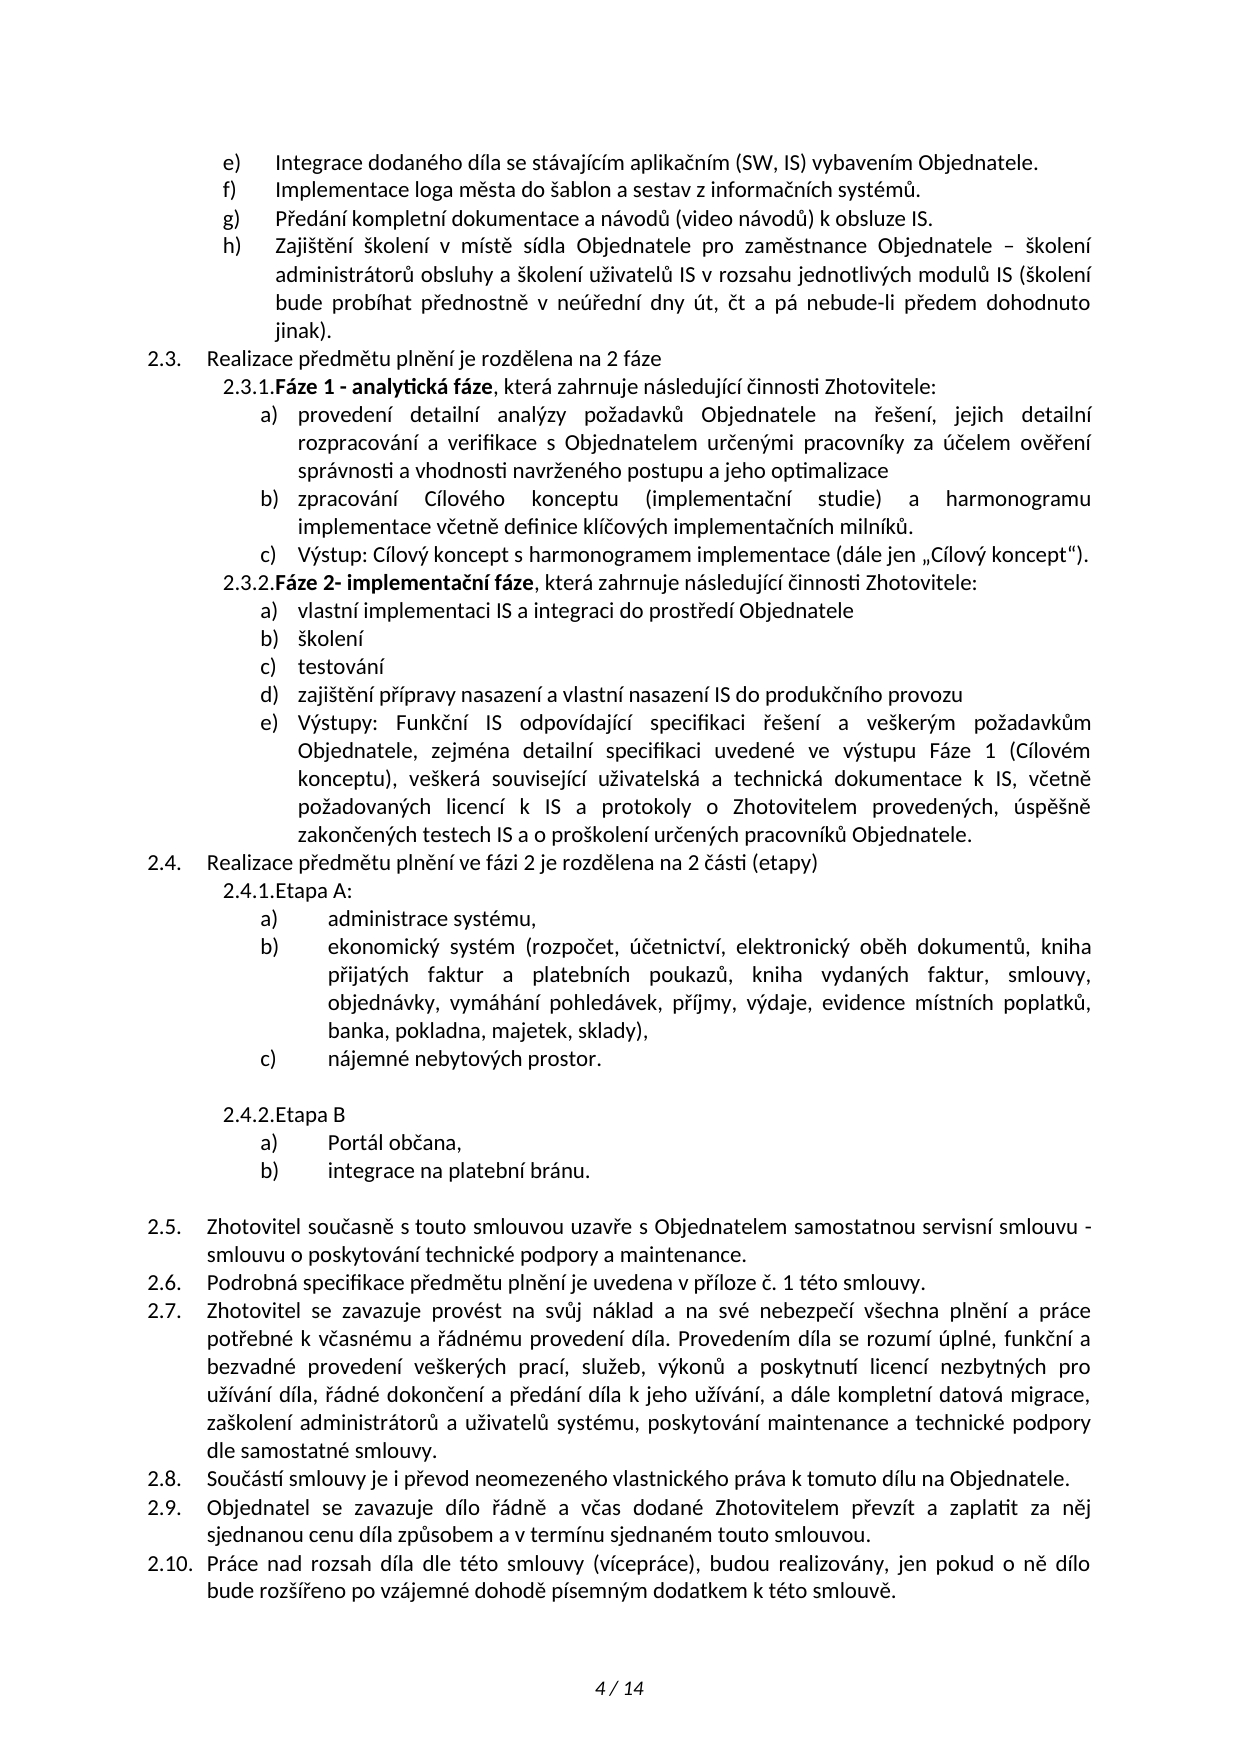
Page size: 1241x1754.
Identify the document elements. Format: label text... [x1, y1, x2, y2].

list zajištění přípravy nasazení a vlastní nasazení IS do produkčního provozu [260, 680, 1093, 708]
list administrace systému, [260, 904, 1093, 932]
list Zhotovitel se zavazuje provést na svůj náklad a na své nebezpečí všechna plnění a práce potřebné k včasnému a řádnému provedení díla. Provedením díla se rozumí úplné, funkční a bezvadné provedení veškerých prací, služeb, výkonů a poskytnutí licencí nezbytných pro užívání díla, řádné dokončení a předání díla k jeho užívání, a dále kompletní datová migrace, zaškolení administrátorů a uživatelů systému, poskytování maintenance a technické podpory dle samostatné smlouvy. [147, 1296, 1093, 1464]
list Zajištění školení v místě sídla Objednatele pro zaměstnance Objednatele – školení administrátorů obsluhy a školení uživatelů IS v rozsahu jednotlivých modulů IS (školení bude probíhat přednostně v neúřední dny út, čt a pá nebude-li předem dohodnuto jinak). [223, 232, 1093, 344]
list provedení detailní analýzy požadavků Objednatele na řešení, jejich detailní rozpracování a verifikace s Objednatelem určenými pracovníky za účelem ověření správnosti a vhodnosti navrženého postupu a jeho optimalizace [260, 400, 1093, 484]
list integrace na platební bránu. [260, 1156, 1093, 1184]
list nájemné nebytových prostor. [260, 1044, 1093, 1072]
list Etapa B [223, 1100, 1093, 1128]
list Fáze 2- implementační fáze, která zahrnuje následující činnosti Zhotovitele: [223, 568, 1093, 596]
list ekonomický systém (rozpočet, účetnictví, elektronický oběh dokumentů, kniha přijatých faktur a platebních poukazů, kniha vydaných faktur, smlouvy, objednávky, vymáhání pohledávek, příjmy, výdaje, evidence místních poplatků, banka, pokladna, majetek, sklady), [260, 932, 1093, 1044]
list Zhotovitel současně s touto smlouvou uzavře s Objednatelem samostatnou servisní smlouvu - smlouvu o poskytování technické podpory a maintenance. [147, 1212, 1093, 1268]
list Objednatel se zavazuje dílo řádně a včas dodané Zhotovitelem převzít a zaplatit za něj sjednanou cenu díla způsobem a v termínu sjednaném touto smlouvou. [147, 1493, 1093, 1549]
list Výstupy: Funkční IS odpovídající specifikaci řešení a veškerým požadavkům Objednatele, zejména detailní specifikaci uvedené ve výstupu Fáze 1 (Cílovém konceptu), veškerá související uživatelská a technická dokumentace k IS, včetně požadovaných licencí k IS a protokoly o Zhotovitelem provedených, úspěšně zakončených testech IS a o proškolení určených pracovníků Objednatele. [260, 708, 1093, 848]
list Realizace předmětu plnění ve fázi 2 je rozdělena na 2 části (etapy) [147, 848, 1093, 876]
list vlastní implementaci IS a integraci do prostředí Objednatele [260, 596, 1093, 624]
list Portál občana, [260, 1128, 1093, 1156]
list Součástí smlouvy je i převod neomezeného vlastnického práva k tomuto dílu na Objednatele. [147, 1464, 1093, 1493]
list Práce nad rozsah díla dle této smlouvy (vícepráce), budou realizovány, jen pokud o ně dílo bude rozšířeno po vzájemné dohodě písemným dodatkem k této smlouvě. [147, 1549, 1093, 1605]
list Předání kompletní dokumentace a návodů (video návodů) k obsluze IS. [223, 204, 1093, 232]
list zpracování Cílového konceptu (implementační studie) a harmonogramu implementace včetně definice klíčových implementačních milníků. [260, 484, 1093, 540]
list Integrace dodaného díla se stávajícím aplikačním (SW, IS) vybavením Objednatele. [223, 148, 1093, 176]
list školení [260, 624, 1093, 652]
list Fáze 1 - analytická fáze, která zahrnuje následující činnosti Zhotovitele: [223, 372, 1093, 400]
list Etapa A: [223, 876, 1093, 904]
list Podrobná specifikace předmětu plnění je uvedena v příloze č. 1 této smlouvy. [147, 1268, 1093, 1296]
list Implementace loga města do šablon a sestav z informačních systémů. [223, 176, 1093, 204]
list Realizace předmětu plnění je rozdělena na 2 fáze [147, 344, 1093, 372]
list Výstup: Cílový koncept s harmonogramem implementace (dále jen „Cílový koncept“). [260, 540, 1093, 568]
list testování [260, 652, 1093, 680]
